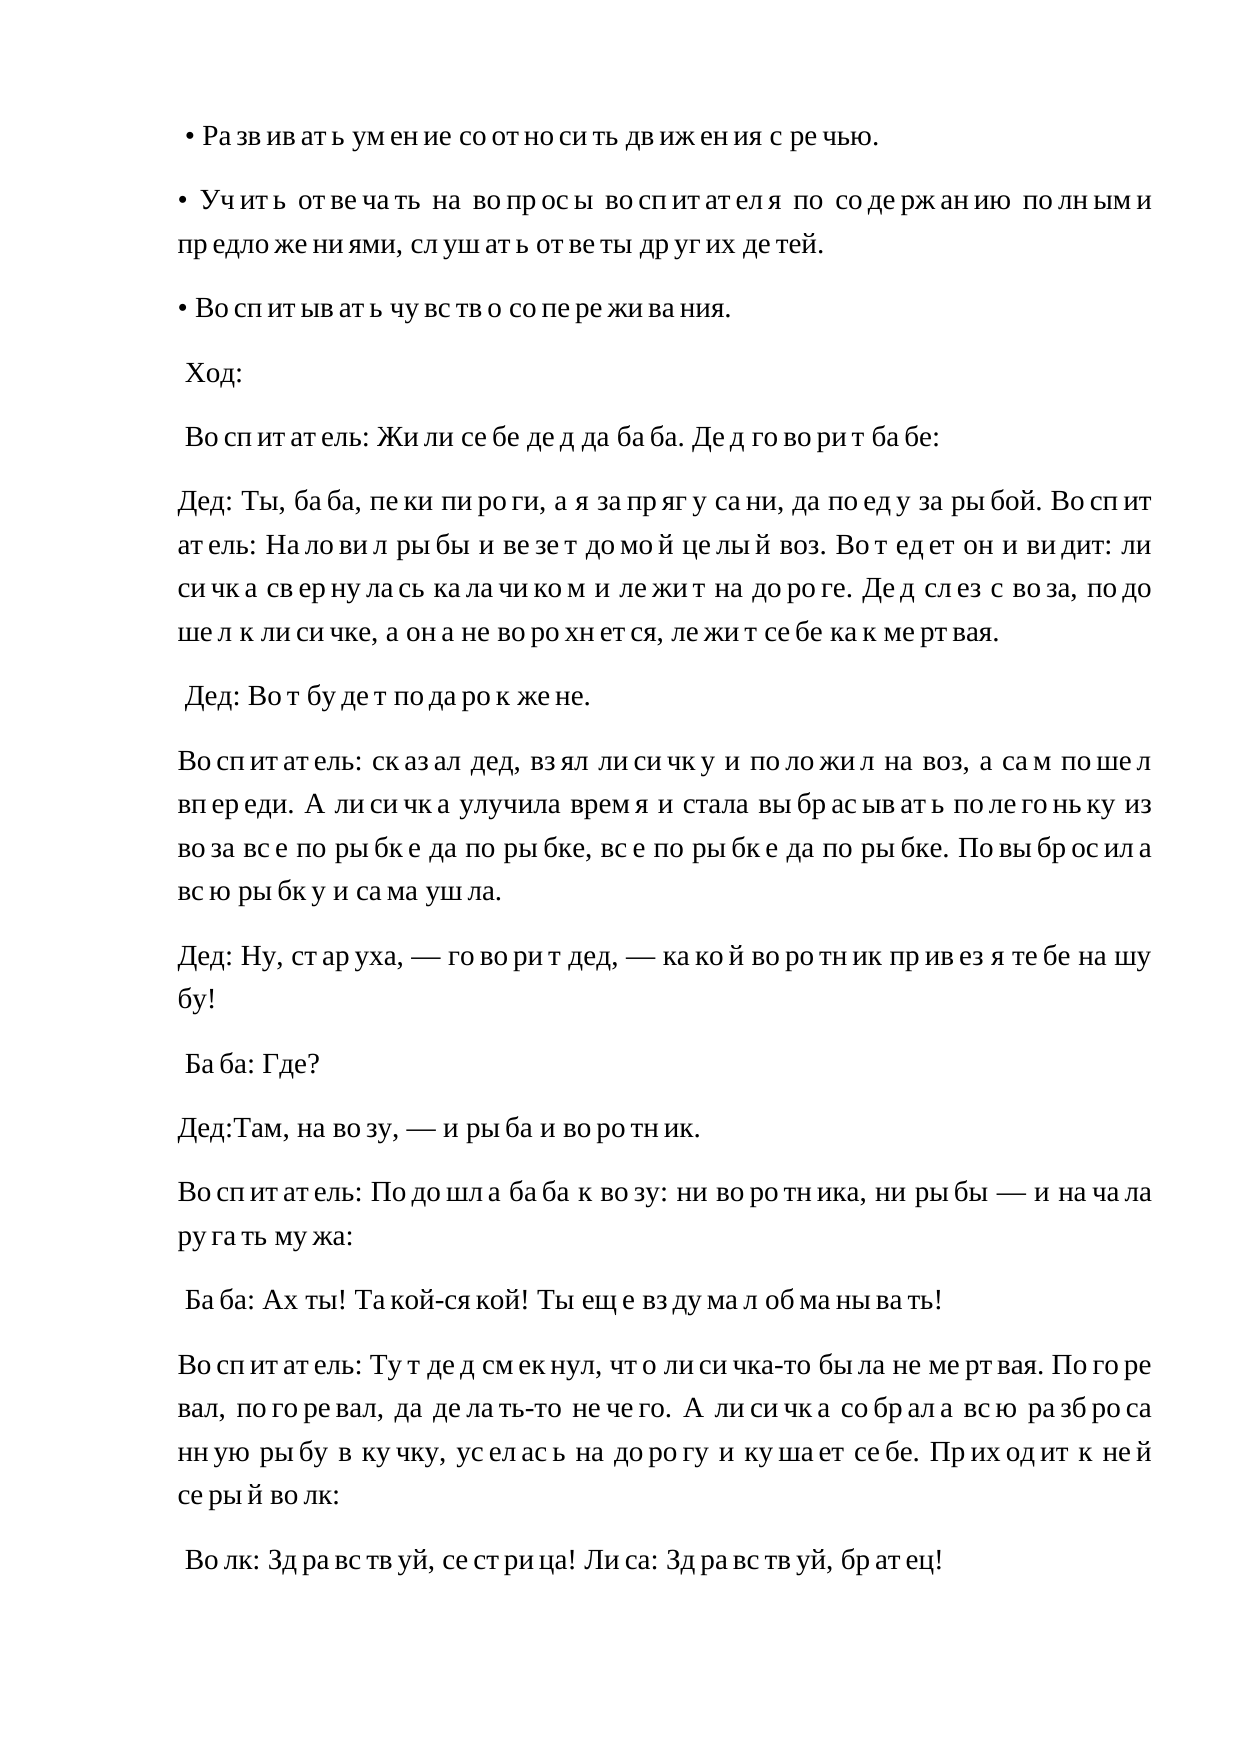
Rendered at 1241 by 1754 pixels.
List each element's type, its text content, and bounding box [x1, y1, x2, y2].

text Ход: [177, 355, 1152, 388]
text Дед: Во т бу де т по да ро к же не. [177, 678, 1152, 712]
text Во сп ит ат ель: Жи ли се бе де д да ба ба. Де д го во ри т ба бе: [177, 419, 1152, 453]
text • Ра зв ив ат ь ум ен ие со от но си ть дв иж ен ия с ре чью. [177, 118, 1152, 152]
text • Уч ит ь от ве ча ть на во пр ос ы во сп ит ат ел я по со де рж ан ию по лн ым и пр едло же ни ями, сл уш ат ь от ве ты др уг их де тей. [177, 182, 1152, 259]
text Дед: Ты, ба ба, пе ки пи ро ги, а я за пр яг у са ни, да по ед у за ры бой. Во сп ит ат ель: На ло ви л ры бы и ве зе т до мо й це лы й воз. Во т ед ет он и ви дит: ли си чк а св ер ну ла сь ка ла чи ко м и ле жи т на до ро ге. Де д сл ез с во за, по до ше л к ли си чке, а он а не во ро хн ет ся, ле жи т се бе ка к ме рт вая. [177, 483, 1152, 648]
text Во сп ит ат ель: ск аз ал дед, вз ял ли си чк у и по ло жи л на воз, а са м по ше л вп ер еди. А ли си чк а улучила врем я и стала вы бр ас ыв ат ь по ле го нь ку из во за вс е по ры бк е да по ры бке, вс е по ры бк е да по ры бке. По вы бр ос ил а вс ю ры бк у и са ма уш ла. [177, 743, 1152, 907]
text Ба ба: Где? [177, 1046, 1152, 1079]
text Во сп ит ат ель: По до шл а ба ба к во зу: ни во ро тн ика, ни ры бы — и на ча ла ру га ть му жа: [177, 1174, 1152, 1252]
text • Во сп ит ыв ат ь чу вс тв о со пе ре жи ва ния. [177, 290, 1152, 324]
text Во сп ит ат ель: Ту т де д см ек нул, чт о ли си чка-то бы ла не ме рт вая. По го ре вал, по го ре вал, да де ла ть-то не че го. А ли си чк а со бр ал а вс ю ра зб ро са нн ую ры бу в ку чку, ус ел ас ь на до ро гу и ку ша ет се бе. Пр их од ит к не й се ры й во лк: [177, 1347, 1152, 1511]
text Дед: Ну, ст ар уха, — го во ри т дед, — ка ко й во ро тн ик пр ив ез я те бе на шу бу! [177, 938, 1152, 1015]
text Ба ба: Ах ты! Та кой-ся кой! Ты ещ е вз ду ма л об ма ны ва ть! [177, 1282, 1152, 1316]
text Дед:Там, на во зу, — и ры ба и во ро тн ик. [177, 1110, 1152, 1144]
text Во лк: Зд ра вс тв уй, се ст ри ца! Ли са: Зд ра вс тв уй, бр ат ец! [177, 1542, 1152, 1575]
